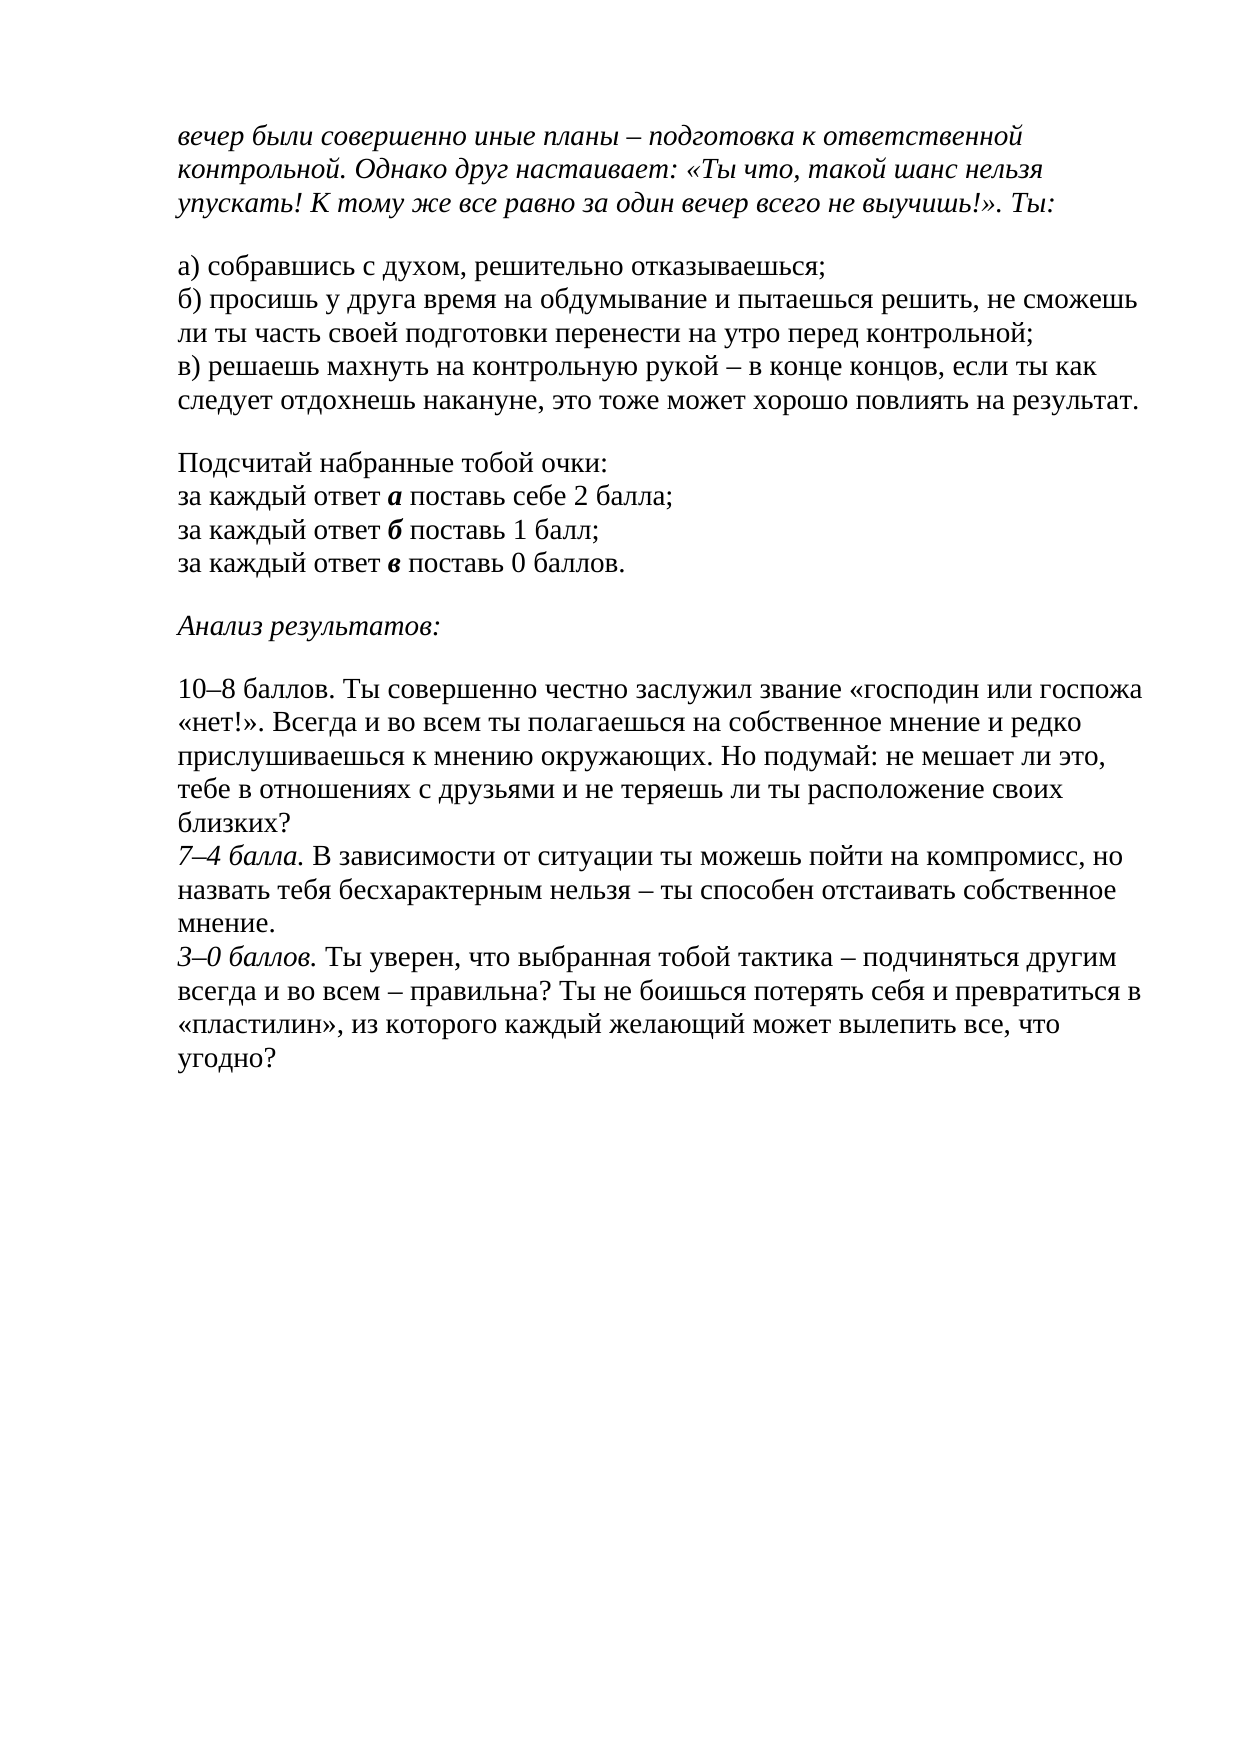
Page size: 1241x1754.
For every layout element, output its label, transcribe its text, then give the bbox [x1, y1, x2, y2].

text Подсчитай набранные тобой очки: за каждый ответ а поставь себе 2 балла; за каждый ответ б поставь 1 балл; за каждый ответ в поставь 0 баллов. [177, 445, 1152, 579]
text а) собравшись с духом, решительно отказываешься; б) просишь у друга время на обдумывание и пытаешься решить, не сможешь ли ты часть своей подготовки перенести на утро перед контрольной; в) решаешь махнуть на контрольную рукой – в конце концов, если ты как следует отдохнешь накануне, это тоже может хорошо повлиять на результат. [177, 248, 1152, 416]
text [177, 118, 1152, 219]
text 10–8 баллов. Ты совершенно честно заслужил звание «господин или госпожа «нет!». Всегда и во всем ты полагаешься на собственное мнение и редко прислушиваешься к мнению окружающих. Но подумай: не мешает ли это, тебе в отношениях с друзьями и не теряешь ли ты расположение своих близких? 7–4 балла. В зависимости от ситуации ты можешь пойти на компромисс, но назвать тебя бесхарактерным нельзя – ты способен отстаивать собственное мнение. 3–0 баллов. Ты уверен, что выбранная тобой тактика – подчиняться другим всегда и во всем – правильна? Ты не боишься потерять себя и превратиться в «пластилин», из которого каждый желающий может вылепить все, что угодно? [177, 671, 1152, 1073]
text Анализ результатов: [177, 608, 1152, 642]
